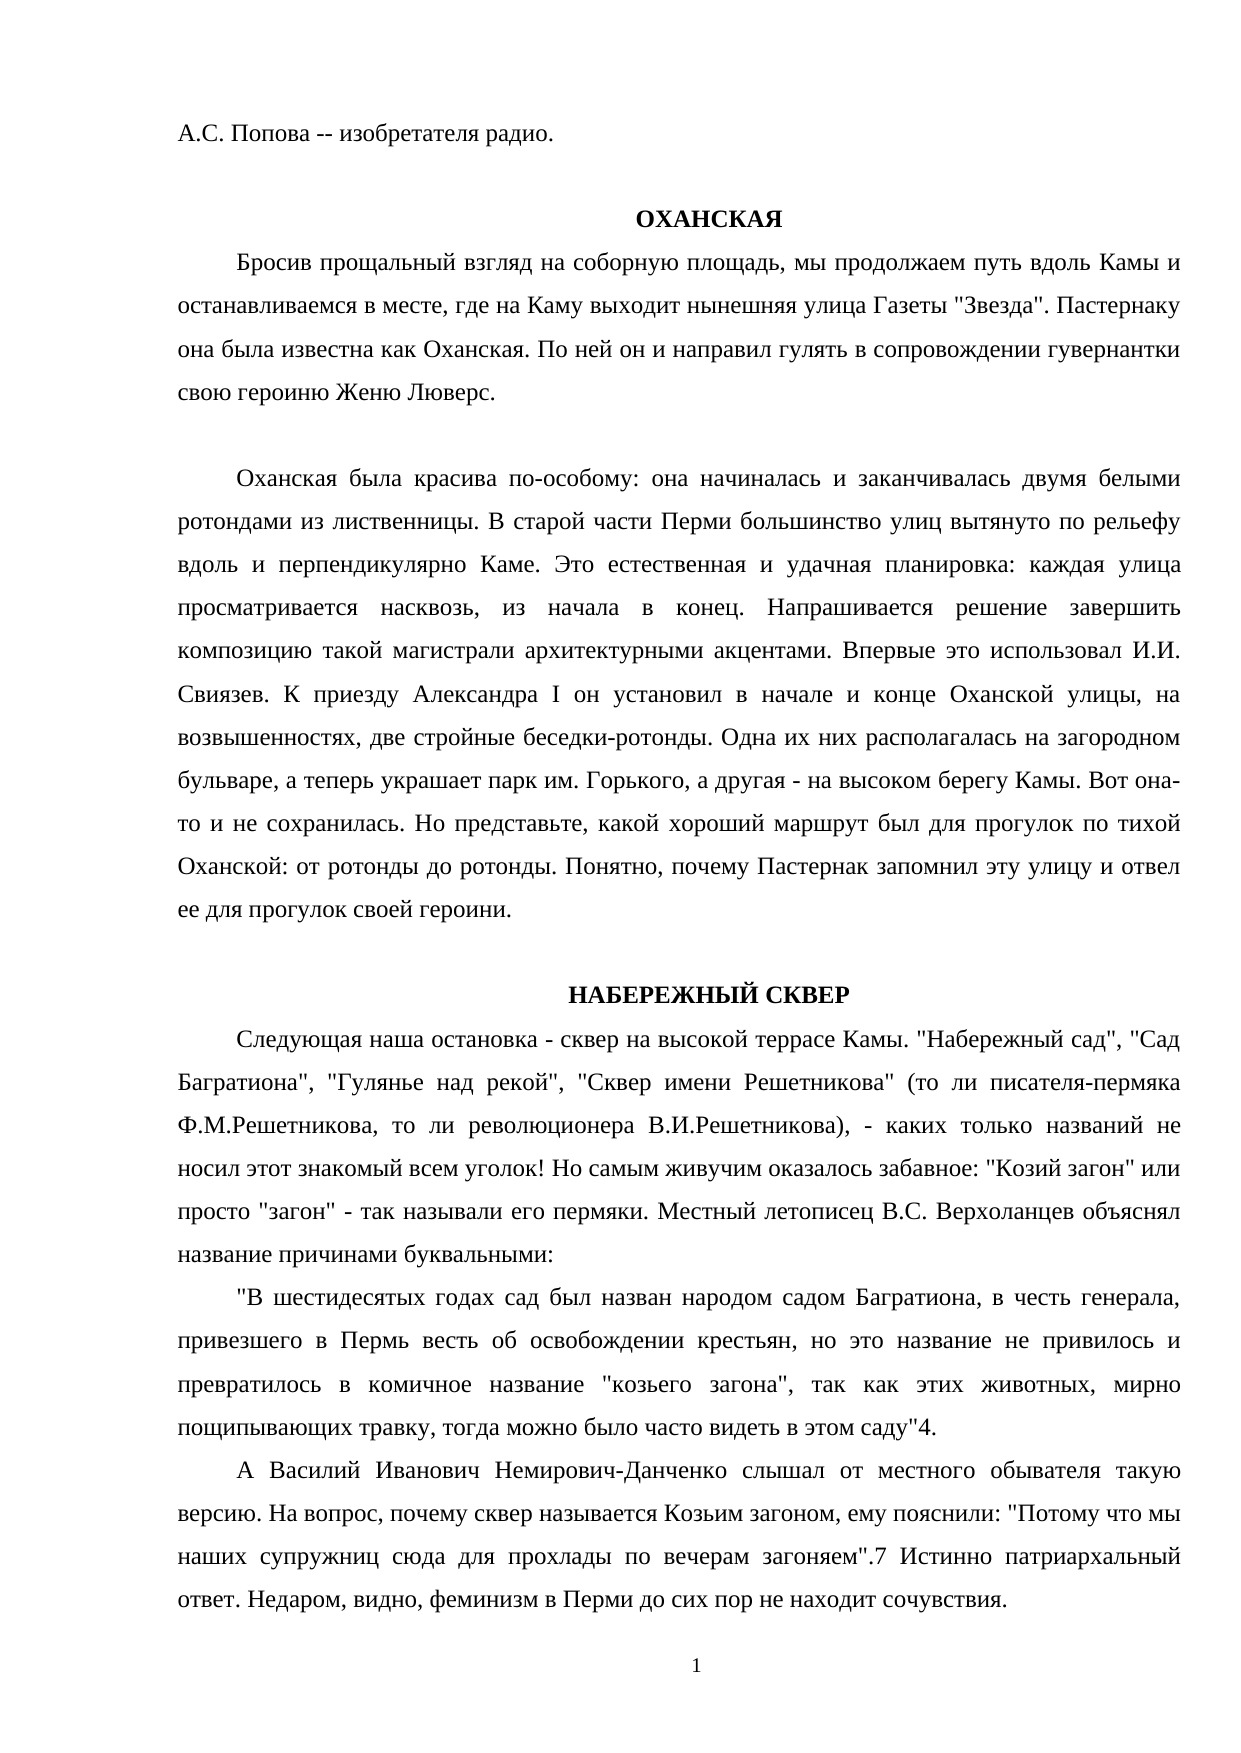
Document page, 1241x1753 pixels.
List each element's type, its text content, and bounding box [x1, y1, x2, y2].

text Оханская была красива по-особому: она начиналась и заканчивалась двумя белыми ротондами из лиственницы. В старой части Перми большинство улиц вытянуто по рельефу вдоль и перпендикулярно Каме. Это естественная и удачная планировка: каждая улица просматривается насквозь, из начала в конец. Напрашивается решение завершить композицию такой магистрали архитектурными акцентами. Впервые это использовал И.И. Свиязев. К приезду Александра I он установил в начале и конце Оханской улицы, на возвышенностях, две стройные беседки-ротонды. Одна их них располагалась на загородном бульваре, а теперь украшает парк им. Горького, а другая - на высоком берегу Камы. Вот она-то и не сохранилась. Но представьте, какой хороший маршрут был для прогулок по тихой Оханской: от ротонды до ротонды. Понятно, почему Пастернак запомнил эту улицу и отвел ее для прогулок своей героини. [177, 463, 1182, 923]
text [177, 118, 1182, 147]
text Следующая наша остановка - сквер на высокой террасе Камы. "Набережный сад", "Сад Багратиона", "Гулянье над рекой", "Сквер имени Решетникова" (то ли писателя-пермяка Ф.М.Решетникова, то ли революционера В.И.Решетникова), - каких только названий не носил этот знакомый всем уголок! Но самым живучим оказалось забавное: "Козий загон" или просто "загон" - так называли его пермяки. Местный летописец В.С. Верхоланцев объяснял название причинами буквальными: [177, 1024, 1182, 1268]
text Бросив прощальный взгляд на соборную площадь, мы продолжаем путь вдоль Камы и останавливаемся в месте, где на Каму выходит нынешняя улица Газеты "Звезда". Пастернаку она была известна как Оханская. По ней он и направил гулять в сопровождении гувернантки свою героиню Женю Люверс. [177, 247, 1182, 406]
text ОХАНСКАЯ [177, 204, 1182, 233]
text "В шестидесятых годах сад был назван народом садом Багратиона, в честь генерала, привезшего в Пермь весть об освобождении крестьян, но это название не привилось и превратилось в комичное название "козьего загона", так как этих животных, мирно пощипывающих травку, тогда можно было часто видеть в этом саду"4. [177, 1282, 1182, 1441]
text НАБЕРЕЖНЫЙ СКВЕР [177, 981, 1182, 1009]
text А Василий Иванович Немирович-Данченко слышал от местного обывателя такую версию. На вопрос, почему сквер называется Козьим загоном, ему пояснили: "Потому что мы наших супружниц сюда для прохлады по вечерам загоняем".7 Истинно патриархальный ответ. Недаром, видно, феминизм в Перми до сих пор не находит сочувствия. [177, 1455, 1182, 1613]
